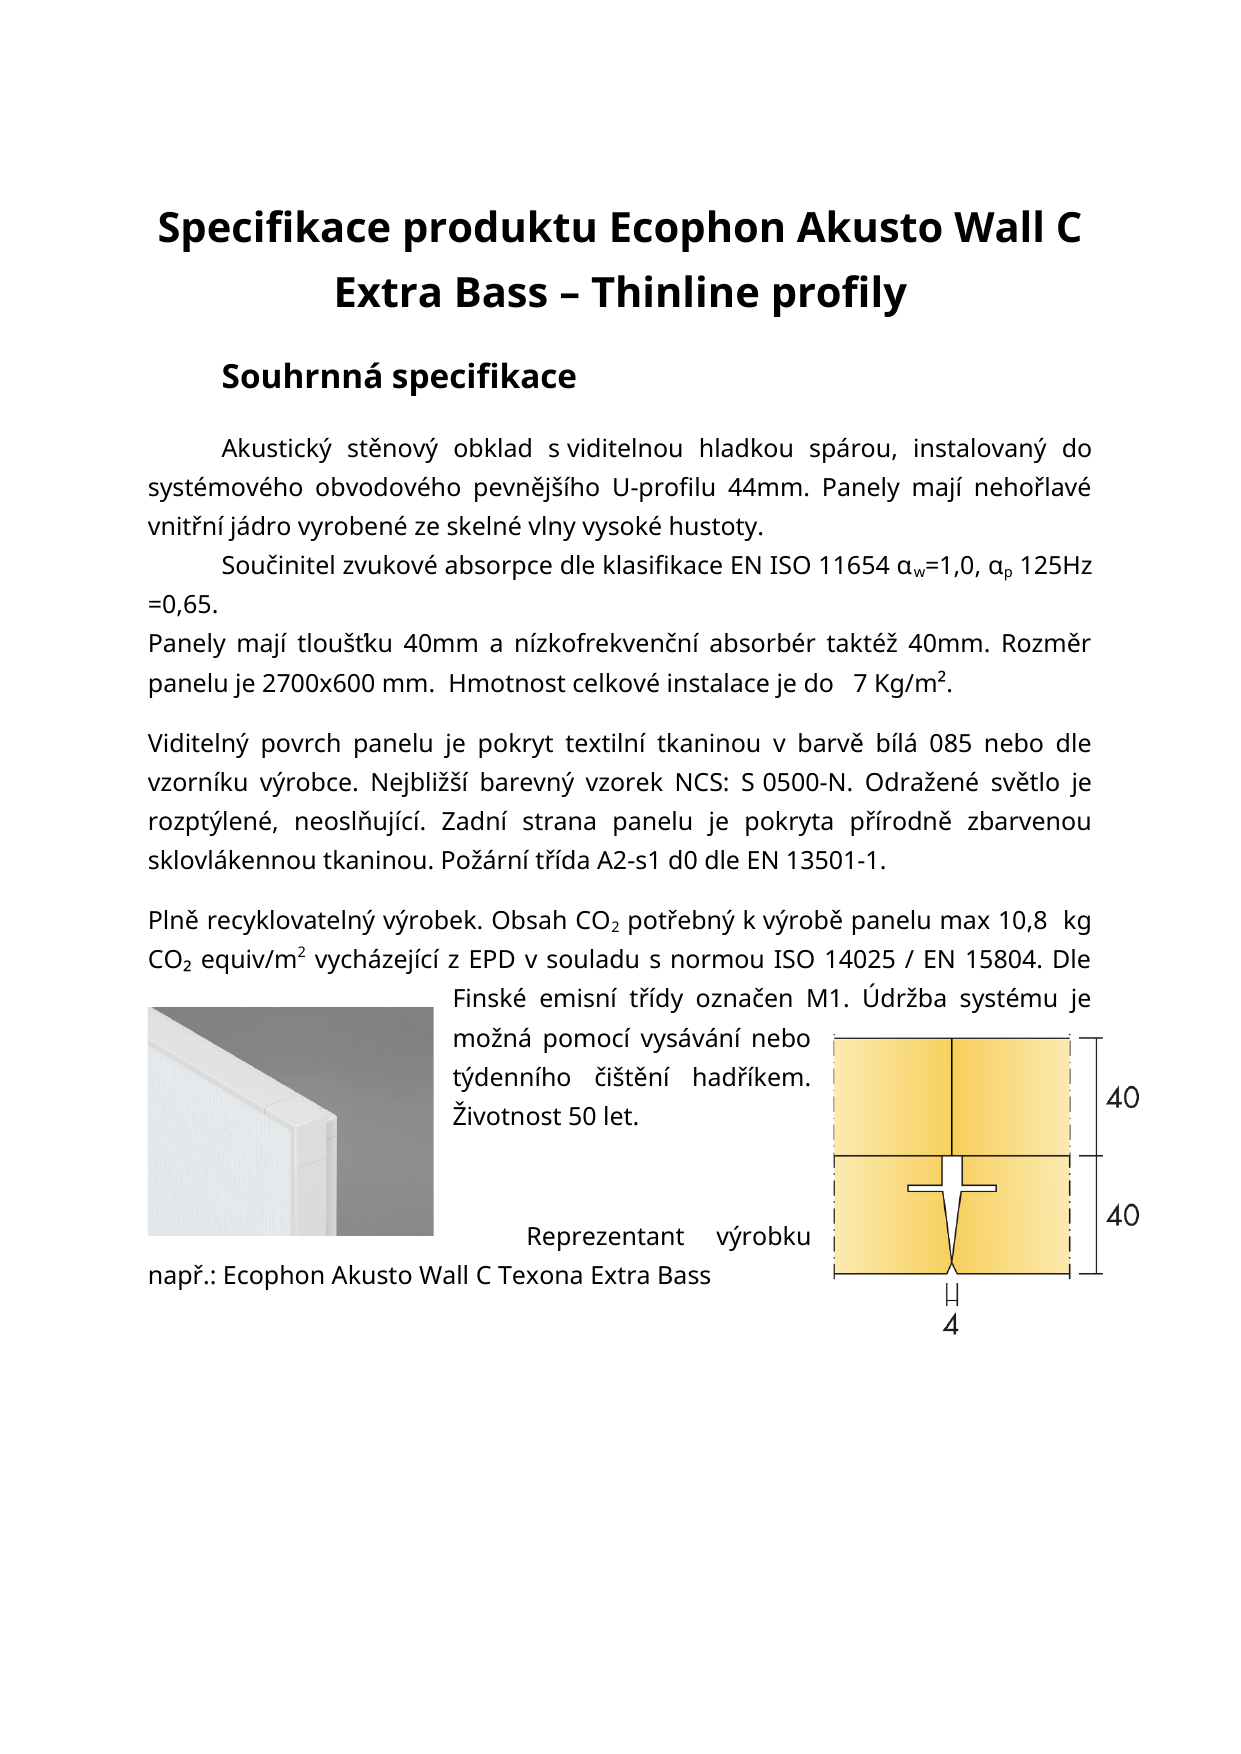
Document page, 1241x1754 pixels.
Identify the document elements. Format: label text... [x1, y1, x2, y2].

text Součinitel zvukové absorpce dle klasifikace EN ISO 11654 αw=1,0, αp 125Hz =0,65. [148, 548, 1093, 621]
text Akustický stěnový obklad s viditelnou hladkou spárou, instalovaný do systémového obvodového pevnějšího U-profilu 44mm. Panely mají nehořlavé vnitřní jádro vyrobené ze skelné vlny vysoké hustoty. [148, 430, 1093, 543]
subtitle Souhrnná specifikace [148, 353, 1093, 398]
text Reprezentant výrobku např.: Ecophon Akusto Wall C Texona Extra Bass [148, 1219, 830, 1292]
text Viditelný povrch panelu je pokryt textilní tkaninou v barvě bílá 085 nebo dle vzorníku výrobce. Nejbližší barevný vzorek NCS: S 0500-N. Odražené světlo je rozptýlené, neoslňující. Zadní strana panelu je pokryta přírodně zbarvenou sklovlákennou tkaninou. Požární třída A2-s1 d0 dle EN 13501-1. [148, 725, 1093, 877]
text Plně recyklovatelný výrobek. Obsah CO2 potřebný k výrobě panelu max 10,8 kg CO₂ equiv/m2 vycházející z EPD v souladu s normou ISO 14025 / EN 15804. Dle Finské emisní třídy označen M1. Údržba systému je možná pomocí vysávání nebo týdenního čištění hadříkem. Životnost 50 let. [148, 903, 1093, 1133]
text Panely mají tloušťku 40mm a nízkofrekvenční absorbér taktéž 40mm. Rozměr panelu je 2700x600 mm. Hmotnost celkové instalace je do 7 Kg/m². [148, 626, 1093, 699]
picture [147, 1007, 434, 1236]
subtitle Specifikace produktu Ecophon Akusto Wall C Extra Bass – Thinline profily [148, 198, 1093, 320]
picture [830, 1028, 1140, 1339]
